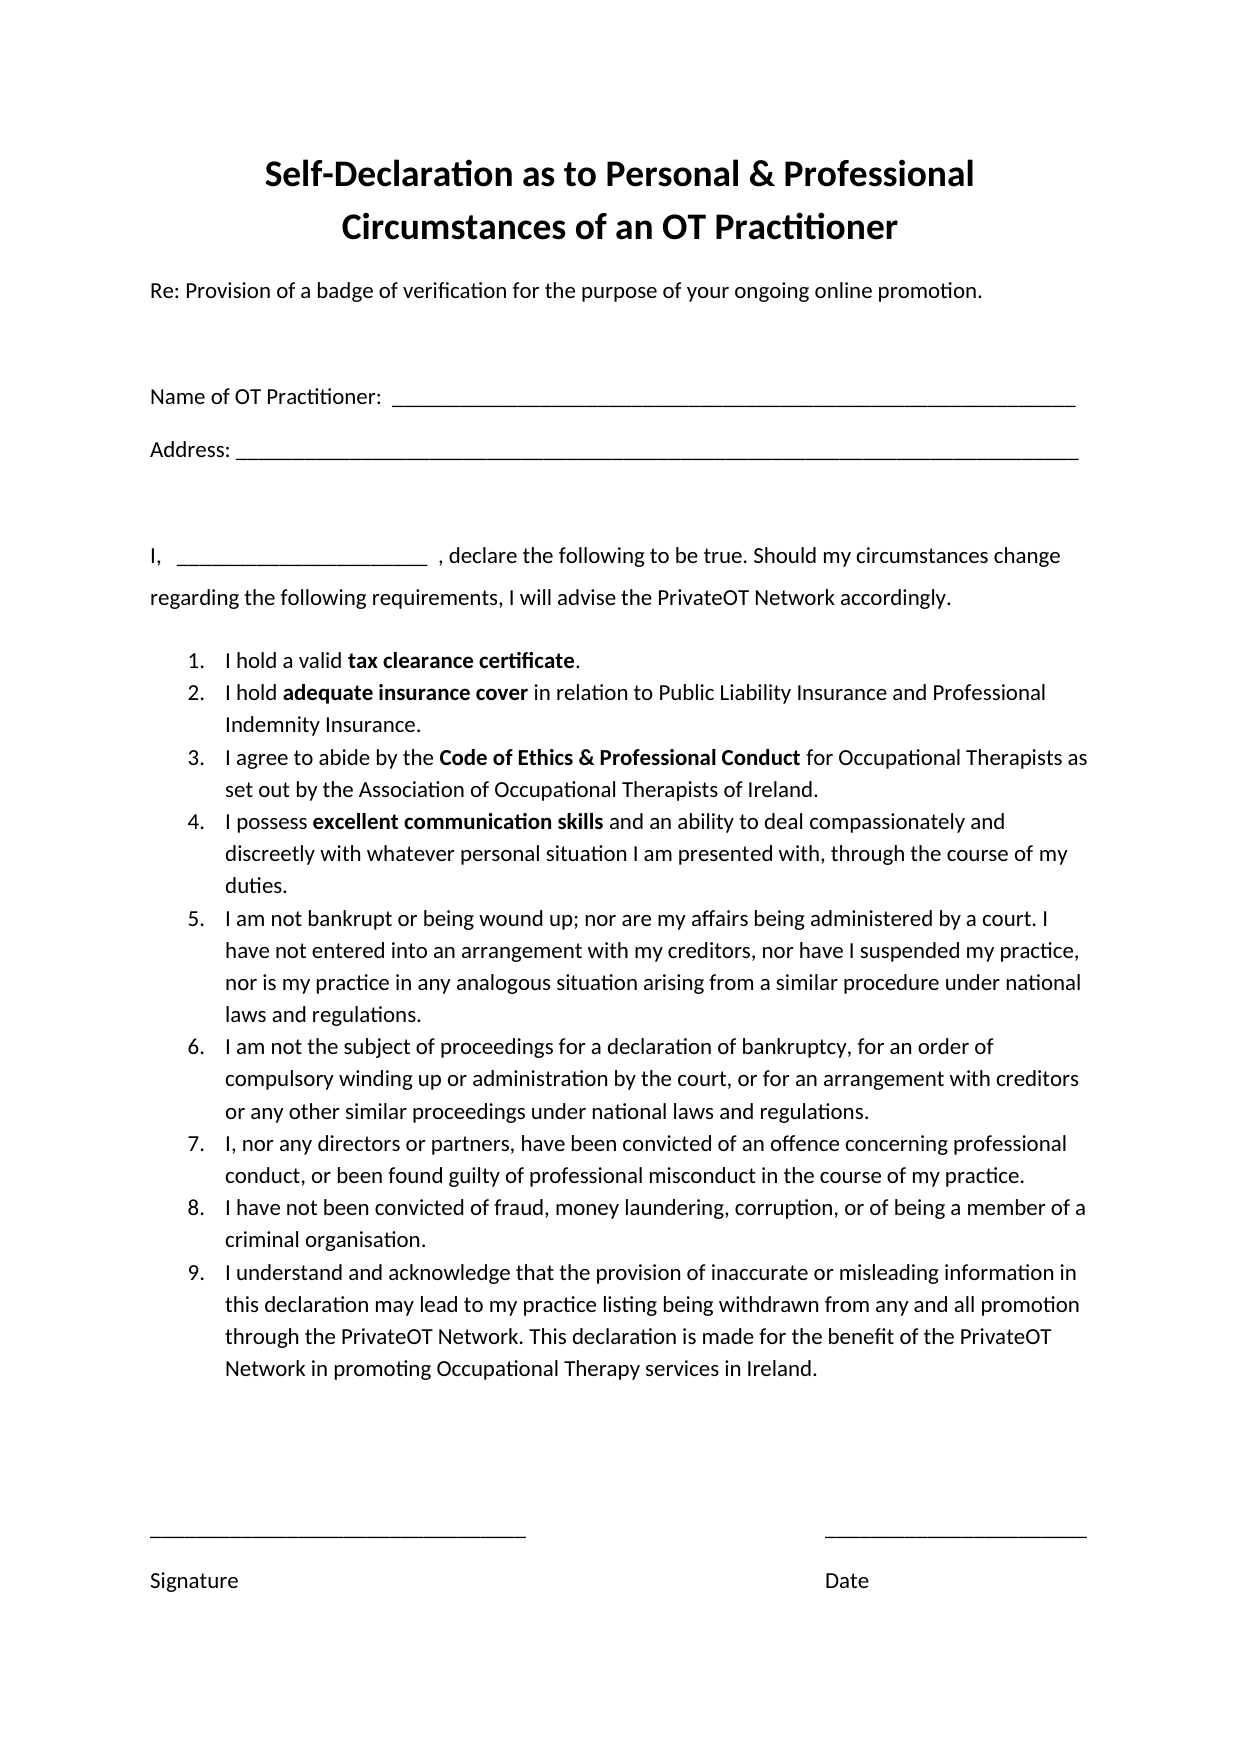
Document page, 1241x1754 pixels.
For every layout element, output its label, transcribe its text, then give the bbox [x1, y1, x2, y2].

text Name of OT Practitioner: ____________________________________________________________ [150, 382, 1090, 410]
list I hold adequate insurance cover in relation to Public Liability Insurance and Professional Indemnity Insurance. [187, 678, 1090, 738]
list I agree to abide by the Code of Ethics & Professional Conduct for Occupational Therapists as set out by the Association of Occupational Therapists of Ireland. [187, 743, 1090, 803]
list I understand and acknowledge that the provision of inaccurate or misleading information in this declaration may lead to my practice listing being withdrawn from any and all promotion through the PrivateOT Network. This declaration is made for the benefit of the PrivateOT Network in promoting Occupational Therapy services in Ireland. [187, 1258, 1090, 1382]
list I, nor any directors or partners, have been convicted of an offence concerning professional conduct, or been found guilty of professional misconduct in the course of my practice. [187, 1129, 1090, 1189]
text Signature Date [150, 1566, 1090, 1594]
text Re: Provision of a badge of verification for the purpose of your ongoing online promotion. [150, 276, 1090, 304]
list I hold a valid tax clearance certificate. [187, 646, 1090, 674]
text Self-Declaration as to Personal & Professional Circumstances of an OT Practitioner [150, 150, 1090, 248]
text Address: __________________________________________________________________________ [150, 435, 1090, 463]
list I have not been convicted of fraud, money laundering, corruption, or of being a member of a criminal organisation. [187, 1193, 1090, 1253]
text I, ______________________ , declare the following to be true. Should my circumstances change regarding the following requirements, I will advise the PrivateOT Network accordingly. [150, 541, 1090, 611]
list I possess excellent communication skills and an ability to deal compassionately and discreetly with whatever personal situation I am presented with, through the course of my duties. [187, 807, 1090, 899]
list I am not bankrupt or being wound up; nor are my affairs being administered by a court. I have not entered into an arrangement with my creditors, nor have I suspended my practice, nor is my practice in any analogous situation arising from a similar procedure under national laws and regulations. [187, 904, 1090, 1028]
text _________________________________ _______________________ [150, 1513, 1090, 1541]
list I am not the subject of proceedings for a declaration of bankruptcy, for an order of compulsory winding up or administration by the court, or for an arrangement with creditors or any other similar proceedings under national laws and regulations. [187, 1032, 1090, 1125]
